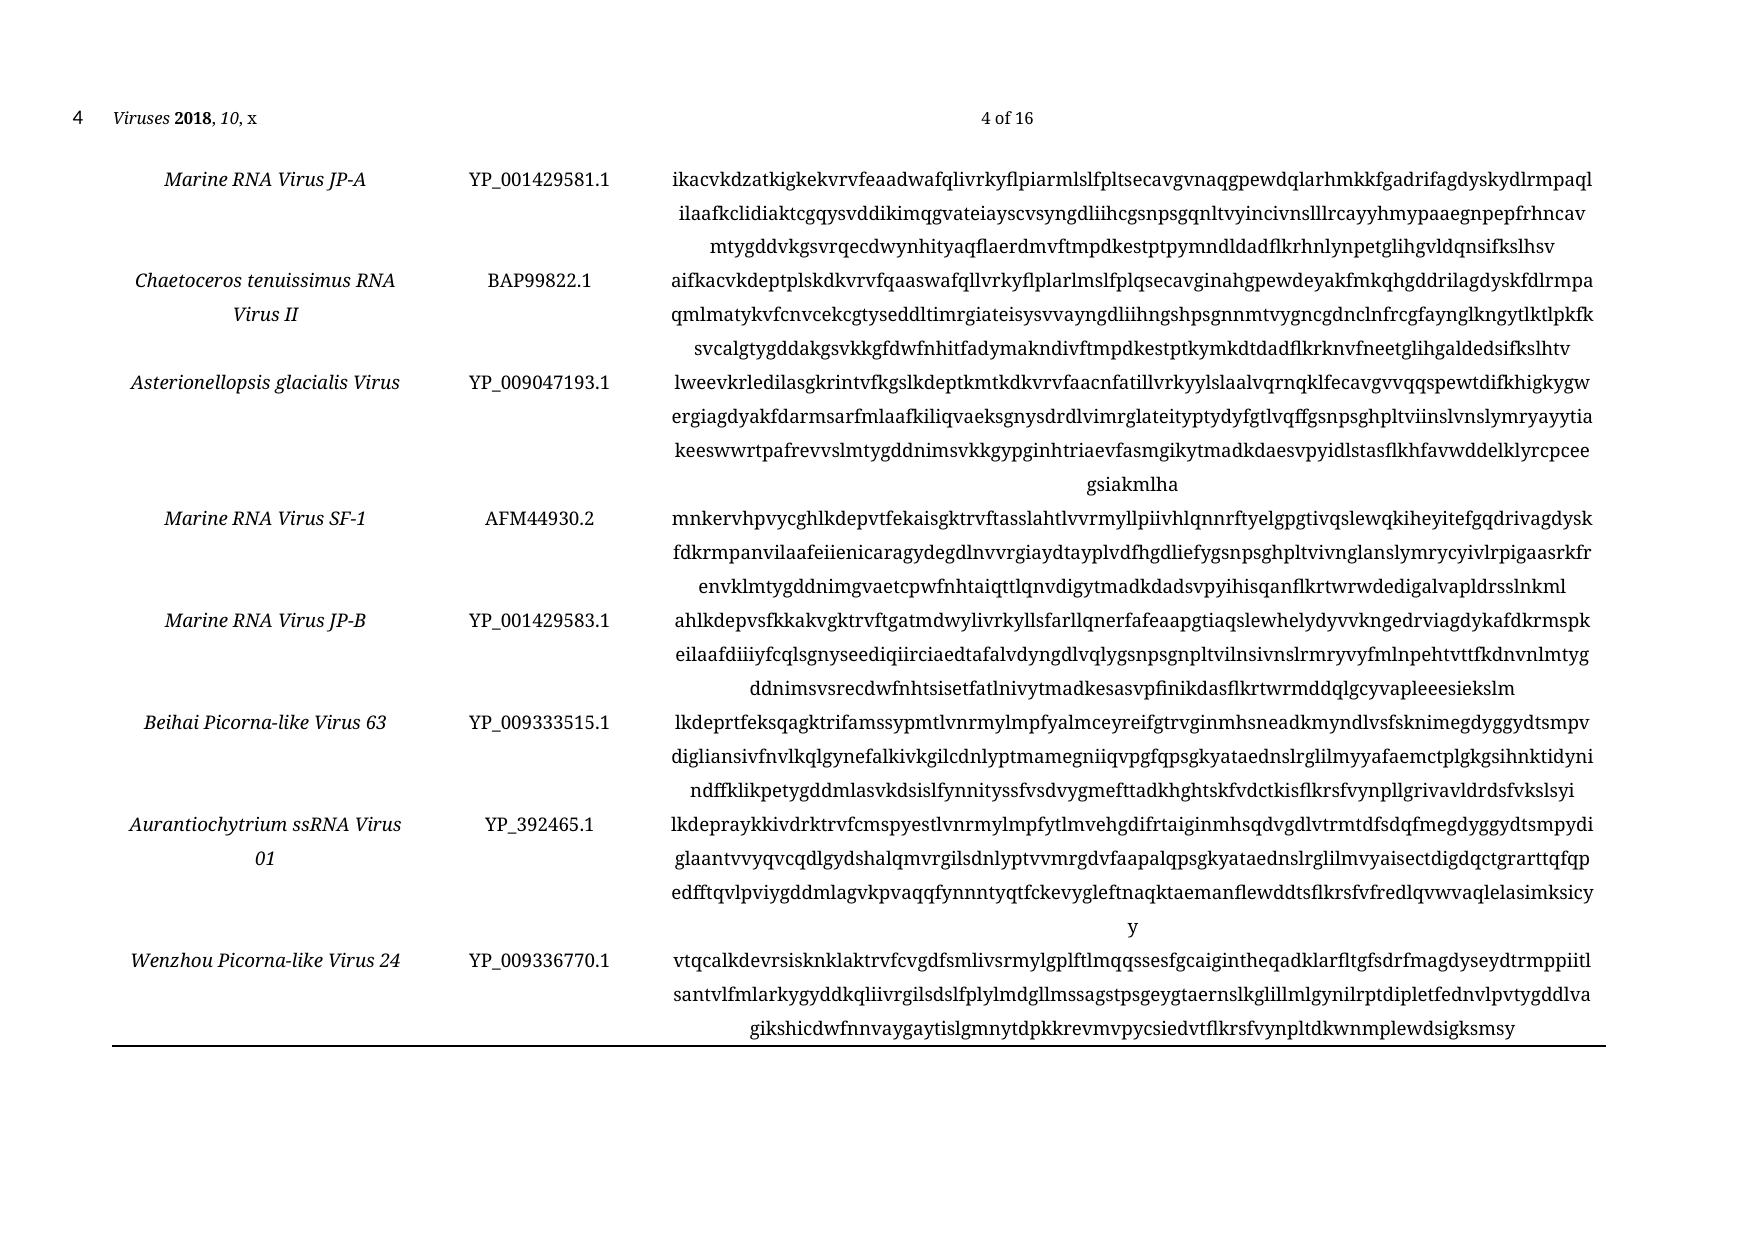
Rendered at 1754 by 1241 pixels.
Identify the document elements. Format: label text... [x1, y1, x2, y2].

table_cell BAP99822.1 [421, 264, 659, 365]
table_cell YP_001429581.1 [421, 162, 659, 263]
table_cell Beihai Picorna-like Virus 63 [112, 705, 421, 807]
table_cell Marine RNA Virus JP-B [112, 603, 421, 705]
table_cell YP_009047193.1 [421, 365, 659, 501]
table_cell Marine RNA Virus JP-A [112, 162, 421, 263]
table_cell aifkacvkdeptplskdkvrvfqaaswafqllvrkyflplarlmslfplqsecavginahgpewdeyakfmkqhgddrilagdyskfdlrmpaqmlmatykvfcnvcekcgtyseddltimrgiateisysvvayngdliihngshpsgnnmtvygncgdnclnfrcgfaynglkngytlktlpkfksvcalgtygddakgsvkkgfdwfnhitfadymakndivftmpdkestptkymkdtdadflkrknvfneetglihgaldedsifkslhtv [659, 264, 1606, 365]
table_cell YP_001429583.1 [421, 603, 659, 705]
table_cell Asterionellopsis glacialis Virus [112, 365, 421, 501]
table_cell ikacvkdzatkigkekvrvfeaadwafqlivrkyflpiarmlslfpltsecavgvnaqgpewdqlarhmkkfgadrifagdyskydlrmpaqlilaafkclidiaktcgqysvddikimqgvateiayscvsyngdliihcgsnpsgqnltvyincivnslllrcayyhmypaaegnpepfrhncavmtygddvkgsvrqecdwynhityaqflaerdmvftmpdkestptpymndldadflkrhnlynpetglihgvldqnsifkslhsv [659, 162, 1606, 263]
table_cell vtqcalkdevrsisknklaktrvfcvgdfsmlivsrmylgplftlmqqssesfgcaigintheqadklarfltgfsdrfmagdyseydtrmppiitlsantvlfmlarkygyddkqliivrgilsdslfplylmdgllmssagstpsgeygtaernslkglillmlgynilrptdipletfednvlpvtygddlvagikshicdwfnnvaygaytislgmnytdpkkrevmvpycsiedvtflkrsfvynpltdkwnmplewdsigksmsy [659, 943, 1606, 1044]
table_cell Chaetoceros tenuissimus RNA Virus II [112, 264, 421, 365]
table_cell YP_009333515.1 [421, 705, 659, 807]
table_cell ahlkdepvsfkkakvgktrvftgatmdwylivrkyllsfarllqnerfafeaapgtiaqslewhelydyvvkngedrviagdykafdkrmspkeilaafdiiiyfcqlsgnyseediqiirciaedtafalvdyngdlvqlygsnpsgnpltvilnsivnslrmryvyfmlnpehtvttfkdnvnlmtygddnimsvsrecdwfnhtsisetfatlnivytmadkesasvpfinikdasflkrtwrmddqlgcyvapleeesiekslm [659, 603, 1606, 705]
table_cell lkdeprtfeksqagktrifamssypmtlvnrmylmpfyalmceyreifgtrvginmhsneadkmyndlvsfsknimegdyggydtsmpvdigliansivfnvlkqlgynefalkivkgilcdnlyptmamegniiqvpgfqpsgkyataednslrglilmyyafaemctplgkgsihnktidynindffklikpetygddmlasvkdsislfynnityssfvsdvygmefttadkhghtskfvdctkisflkrsfvynpllgrivavldrdsfvkslsyi [659, 705, 1606, 807]
table_cell mnkervhpvycghlkdepvtfekaisgktrvftasslahtlvvrmyllpiivhlqnnrftyelgpgtivqslewqkiheyitefgqdrivagdyskfdkrmpanvilaafeiienicaragydegdlnvvrgiaydtayplvdfhgdliefygsnpsghpltvivnglanslymrycyivlrpigaasrkfrenvklmtygddnimgvaetcpwfnhtaiqttlqnvdigytmadkdadsvpyihisqanflkrtwrwdedigalvapldrsslnkml [659, 501, 1606, 603]
table_cell YP_009336770.1 [421, 943, 659, 1044]
table_cell AFM44930.2 [421, 501, 659, 603]
table_cell lkdepraykkivdrktrvfcmspyestlvnrmylmpfytlmvehgdifrtaiginmhsqdvgdlvtrmtdfsdqfmegdyggydtsmpydiglaantvvyqvcqdlgydshalqmvrgilsdnlyptvvmrgdvfaapalqpsgkyataednslrglilmvyaisectdigdqctgrarttqfqpedfftqvlpviygddmlagvkpvaqqfynnntyqtfckevygleftnaqktaemanflewddtsflkrsfvfredlqvwvaqlelasimksicyy [659, 807, 1606, 943]
table_cell Aurantiochytrium ssRNA Virus 01 [112, 807, 421, 943]
table_cell Wenzhou Picorna-like Virus 24 [112, 943, 421, 1044]
table_cell YP_392465.1 [421, 807, 659, 943]
table_cell Marine RNA Virus SF-1 [112, 501, 421, 603]
table_cell lweevkrledilasgkrintvfkgslkdeptkmtkdkvrvfaacnfatillvrkyylslaalvqrnqklfecavgvvqqspewtdifkhigkygwergiagdyakfdarmsarfmlaafkiliqvaeksgnysdrdlvimrglateityptydyfgtlvqffgsnpsghpltviinslvnslymryayytiakeeswwrtpafrevvslmtygddnimsvkkgypginhtriaevfasmgikytmadkdaesvpyidlstasflkhfavwddelklyrcpceegsiakmlha [659, 365, 1606, 501]
